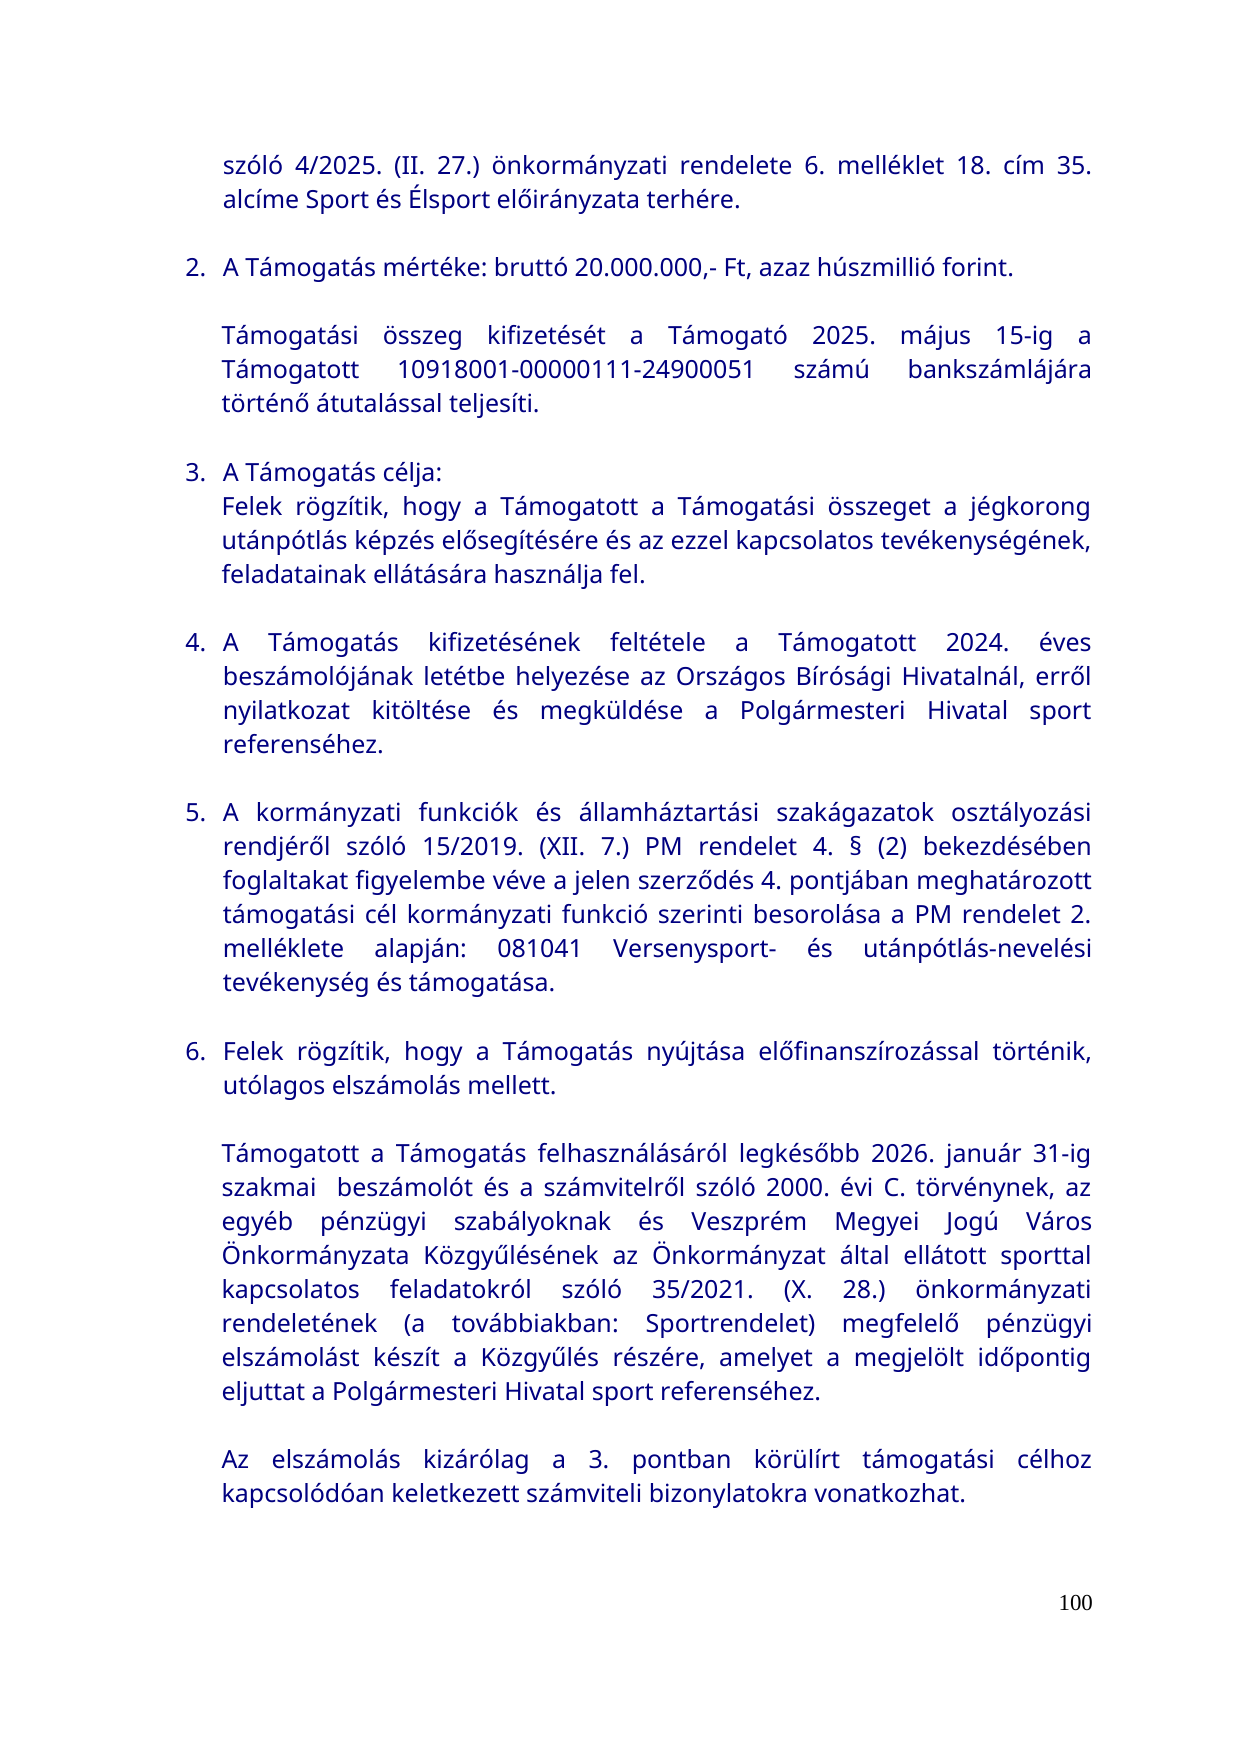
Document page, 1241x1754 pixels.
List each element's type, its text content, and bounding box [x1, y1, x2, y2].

list A Támogatás célja: [185, 454, 1093, 488]
list Felek rögzítik, hogy a Támogatás nyújtása előfinanszírozással történik, utólagos elszámolás mellett. [185, 1033, 1093, 1101]
text Támogatási összeg kifizetését a Támogató 2025. május 15-ig a Támogatott 10918001-00000111-24900051 számú bankszámlájára történő átutalással teljesíti. [221, 318, 1093, 420]
list A Támogatás kifizetésének feltétele a Támogatott 2024. éves beszámolójának letétbe helyezése az Országos Bírósági Hivatalnál, erről nyilatkozat kitöltése és megküldése a Polgármesteri Hivatal sport referenséhez. [185, 624, 1093, 761]
text Az elszámolás kizárólag a 3. pontban körülírt támogatási célhoz kapcsolódóan keletkezett számviteli bizonylatokra vonatkozhat. [221, 1442, 1093, 1510]
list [185, 148, 1093, 216]
text Felek rögzítik, hogy a Támogatott a Támogatási összeget a jégkorong utánpótlás képzés elősegítésére és az ezzel kapcsolatos tevékenységének, feladatainak ellátására használja fel. [221, 488, 1093, 590]
text Támogatott a Támogatás felhasználásáról legkésőbb 2026. január 31-ig szakmai beszámolót és a számvitelről szóló 2000. évi C. törvénynek, az egyéb pénzügyi szabályoknak és Veszprém Megyei Jogú Város Önkormányzata Közgyűlésének az Önkormányzat által ellátott sporttal kapcsolatos feladatokról szóló 35/2021. (X. 28.) önkormányzati rendeletének (a továbbiakban: Sportrendelet) megfelelő pénzügyi elszámolást készít a Közgyűlés részére, amelyet a megjelölt időpontig eljuttat a Polgármesteri Hivatal sport referenséhez. [221, 1135, 1093, 1408]
list A Támogatás mértéke: bruttó 20.000.000,- Ft, azaz húszmillió forint. [185, 250, 1093, 284]
list A kormányzati funkciók és államháztartási szakágazatok osztályozási rendjéről szóló 15/2019. (XII. 7.) PM rendelet 4. § (2) bekezdésében foglaltakat figyelembe véve a jelen szerződés 4. pontjában meghatározott támogatási cél kormányzati funkció szerinti besorolása a PM rendelet 2. melléklete alapján: 081041 Versenysport- és utánpótlás-nevelési tevékenység és támogatása. [185, 795, 1093, 999]
